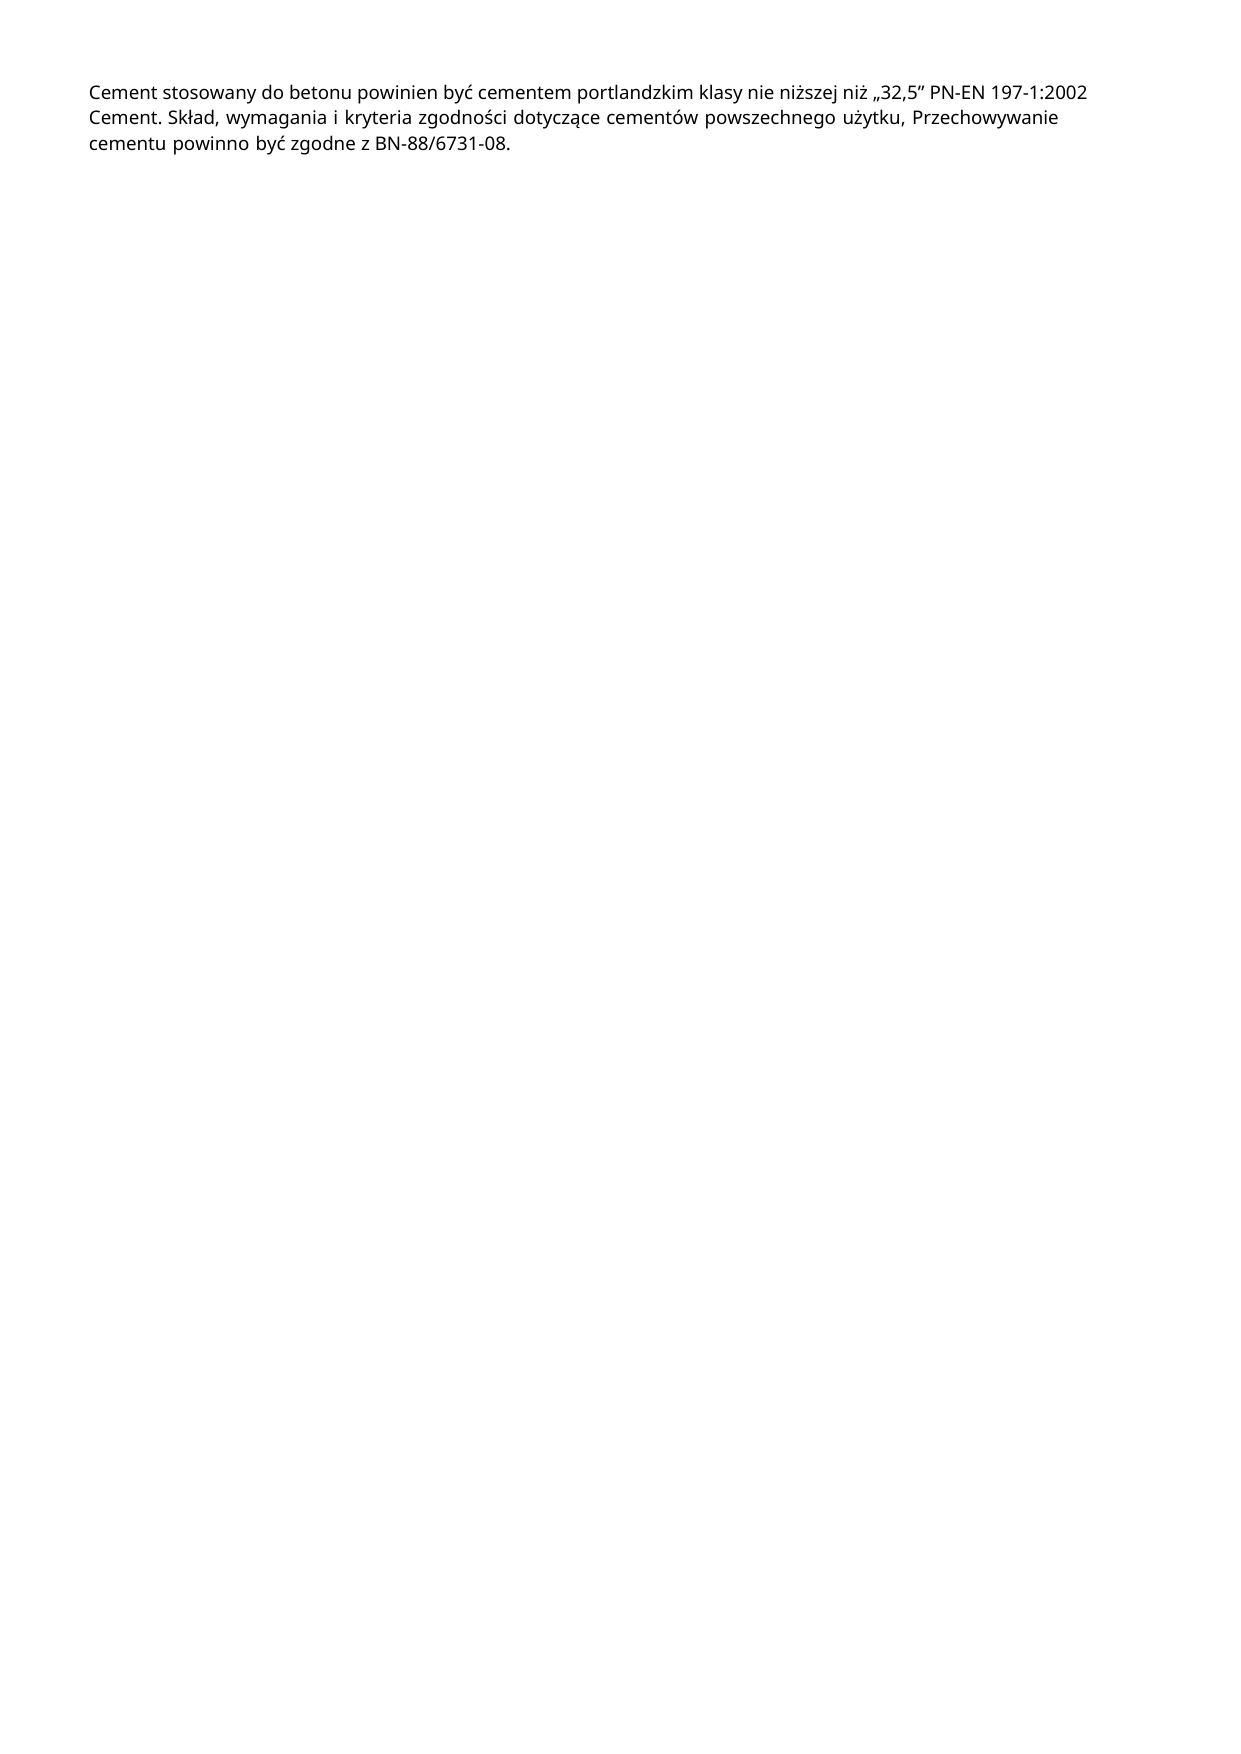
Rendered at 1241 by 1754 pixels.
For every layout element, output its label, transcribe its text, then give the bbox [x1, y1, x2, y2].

text Cement stosowany do betonu powinien być cementem portlandzkim klasy nie niższej niż „32,5” PN-EN 197-1:2002 Cement. Skład, wymagania i kryteria zgodności dotyczące cementów powszechnego użytku, Przechowywanie cementu powinno być zgodne z BN-88/6731-08. [89, 79, 1127, 156]
